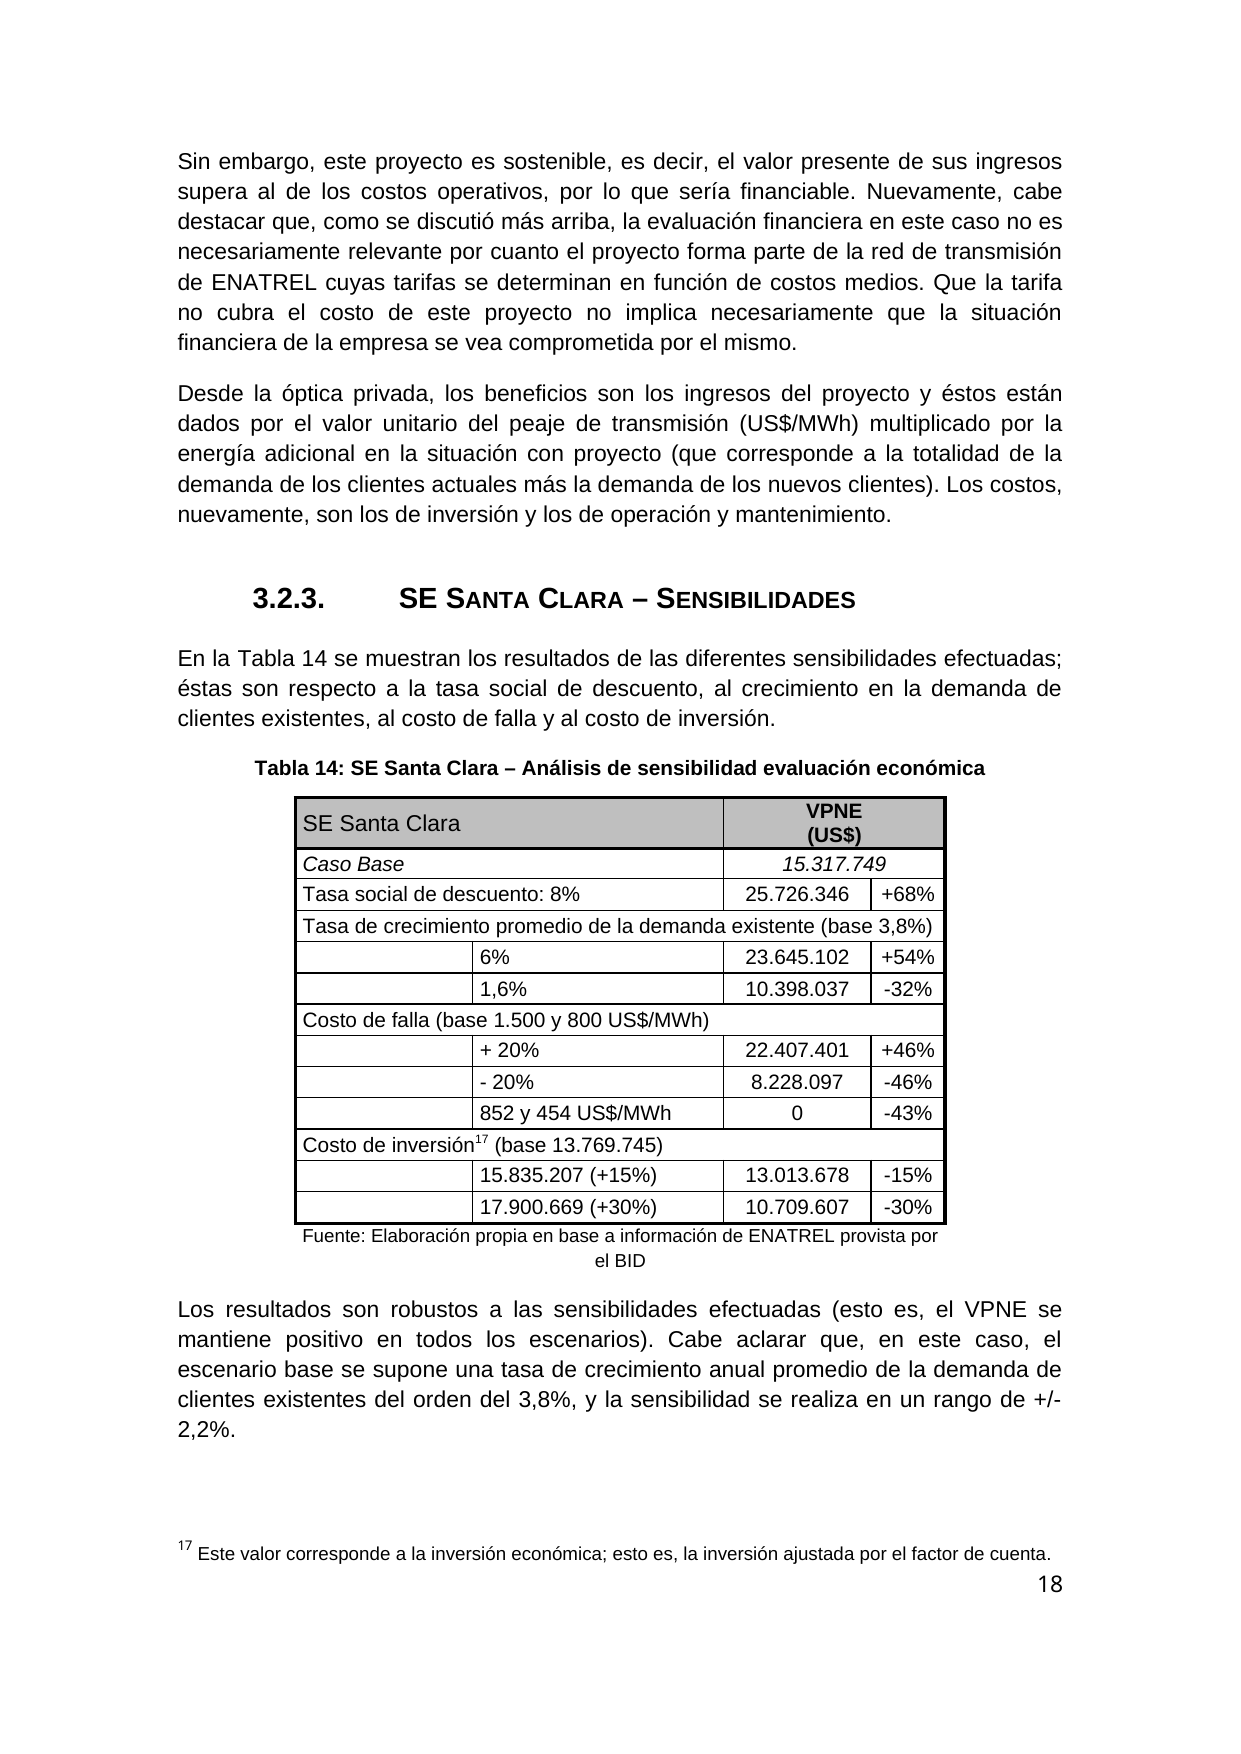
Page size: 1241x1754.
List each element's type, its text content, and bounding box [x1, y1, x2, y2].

table_cell Tasa social de descuento: 8% [297, 879, 723, 909]
table_cell 13.013.678 [724, 1161, 870, 1191]
table_cell 25.726.346 [724, 879, 870, 909]
text Fuente: Elaboración propia en base a información de ENATREL provista por el BID [295, 1225, 945, 1271]
table_cell Costo de falla (base 1.500 y 800 US$/MWh) [297, 1005, 943, 1034]
table_cell -15% [872, 1161, 943, 1191]
table_cell +68% [872, 879, 943, 909]
text Tabla 14: SE Santa Clara – Análisis de sensibilidad evaluación económica [177, 756, 1063, 780]
text Desde la óptica privada, los beneficios son los ingresos del proyecto y éstos están dados por el valor unitario del peaje de transmisión (US$/MWh) multiplicado por la energía adicional en la situación con proyecto (que corresponde a la totalidad de la demanda de los clientes actuales más la demanda de los nuevos clientes). Los costos, nuevamente, son los de inversión y los de operación y mantenimiento. [177, 380, 1063, 527]
text En la Tabla 14 se muestran los resultados de las diferentes sensibilidades efectuadas; éstas son respecto a la tasa social de descuento, al crecimiento en la demanda de clientes existentes, al costo de falla y al costo de inversión. [177, 644, 1063, 731]
table_cell [297, 974, 472, 1003]
table_cell -30% [872, 1192, 943, 1222]
table_cell 8.228.097 [724, 1067, 870, 1097]
table_cell -43% [872, 1098, 943, 1128]
table_cell 23.645.102 [724, 942, 870, 972]
table_cell 15.317.749 [724, 850, 943, 878]
table_cell Tasa de crecimiento promedio de la demanda existente (base 3,8%) [297, 911, 943, 941]
text Sin embargo, este proyecto es sostenible, es decir, el valor presente de sus ingresos supera al de los costos operativos, por lo que sería financiable. Nuevamente, cabe destacar que, como se discutió más arriba, la evaluación financiera en este caso no es necesariamente relevante por cuanto el proyecto forma parte de la red de transmisión de ENATREL cuyas tarifas se determinan en función de costos medios. Que la tarifa no cubra el costo de este proyecto no implica necesariamente que la situación financiera de la empresa se vea comprometida por el mismo. [177, 148, 1063, 355]
subtitle SE Santa Clara – Sensibilidades [252, 581, 1063, 614]
table_cell [297, 1036, 472, 1066]
table_cell +54% [872, 942, 943, 972]
table_cell Caso Base [297, 850, 723, 878]
table_cell 0 [724, 1098, 870, 1128]
text Los resultados son robustos a las sensibilidades efectuadas (esto es, el VPNE se mantiene positivo en todos los escenarios). Cabe aclarar que, en este caso, el escenario base se supone una tasa de crecimiento anual promedio de la demanda de clientes existentes del orden del 3,8%, y la sensibilidad se realiza en un rango de +/- 2,2%. [177, 1296, 1063, 1443]
table_cell 10.709.607 [724, 1192, 870, 1222]
table_cell - 20% [473, 1067, 723, 1097]
table_cell -46% [872, 1067, 943, 1097]
table_header VPNE (US$) [724, 799, 943, 847]
table_cell -32% [872, 974, 943, 1003]
table_cell [297, 1067, 472, 1097]
table_cell 852 y 454 US$/MWh [473, 1098, 723, 1128]
table_cell 1,6% [473, 974, 723, 1003]
table_header SE Santa Clara [297, 799, 723, 847]
table_cell 10.398.037 [724, 974, 870, 1003]
table_cell [297, 942, 472, 972]
table_cell +46% [872, 1036, 943, 1066]
table_cell [297, 1192, 472, 1222]
table_cell [297, 1161, 472, 1191]
table_cell 17.900.669 (+30%) [473, 1192, 723, 1222]
table_cell 15.835.207 (+15%) [473, 1161, 723, 1191]
table_cell [297, 1098, 472, 1128]
table_cell 6% [473, 942, 723, 972]
table_cell Costo de inversión (base 13.769.745) [297, 1130, 943, 1159]
table_cell 22.407.401 [724, 1036, 870, 1066]
table_cell + 20% [473, 1036, 723, 1066]
